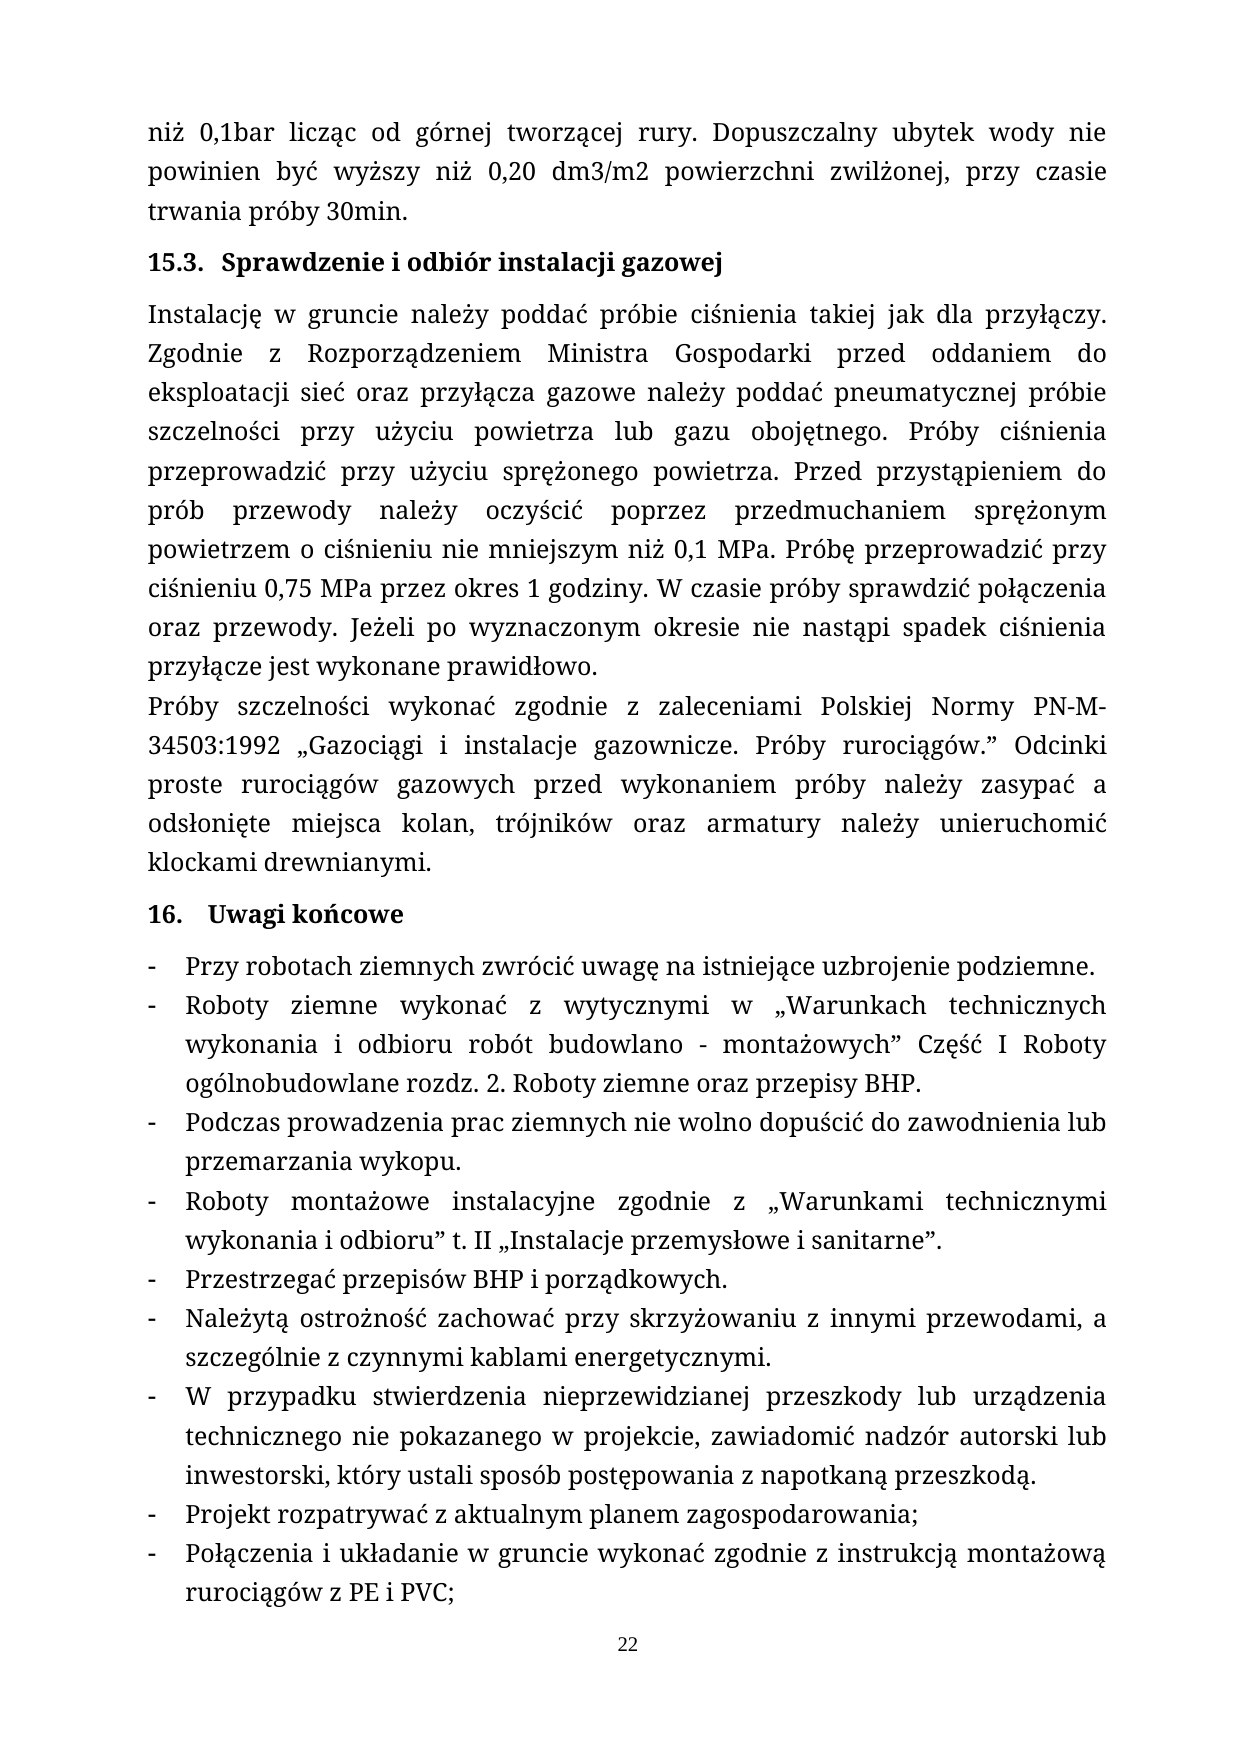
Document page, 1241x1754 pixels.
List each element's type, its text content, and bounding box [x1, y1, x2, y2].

list Połączenia i układanie w gruncie wykonać zgodnie z instrukcją montażową rurociągów z PE i PVC; [148, 1536, 1108, 1609]
list Roboty montażowe instalacyjne zgodnie z „Warunkami technicznymi wykonania i odbioru” t. II „Instalacje przemysłowe i sanitarne”. [148, 1183, 1108, 1256]
subtitle Sprawdzenie i odbiór instalacji gazowej [148, 245, 1108, 279]
list Przestrzegać przepisów BHP i porządkowych. [148, 1261, 1108, 1296]
list Należytą ostrożność zachować przy skrzyżowaniu z innymi przewodami, a szczególnie z czynnymi kablami energetycznymi. [148, 1301, 1108, 1374]
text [148, 115, 1108, 227]
list Podczas prowadzenia prac ziemnych nie wolno dopuścić do zawodnienia lub przemarzania wykopu. [148, 1105, 1108, 1178]
subtitle Uwagi końcowe [148, 896, 1108, 931]
list Roboty ziemne wykonać z wytycznymi w „Warunkach technicznych wykonania i odbioru robót budowlano - montażowych” Część I Roboty ogólnobudowlane rozdz. 2. Roboty ziemne oraz przepisy BHP. [148, 987, 1108, 1100]
text Próby szczelności wykonać zgodnie z zaleceniami Polskiej Normy PN-M-34503:1992 „Gazociągi i instalacje gazownicze. Próby rurociągów.” Odcinki proste rurociągów gazowych przed wykonaniem próby należy zasypać a odsłonięte miejsca kolan, trójników oraz armatury należy unieruchomić klockami drewnianymi. [148, 688, 1108, 879]
list Projekt rozpatrywać z aktualnym planem zagospodarowania; [148, 1496, 1108, 1531]
list W przypadku stwierdzenia nieprzewidzianej przeszkody lub urządzenia technicznego nie pokazanego w projekcie, zawiadomić nadzór autorski lub inwestorski, który ustali sposób postępowania z napotkaną przeszkodą. [148, 1379, 1108, 1491]
list Przy robotach ziemnych zwrócić uwagę na istniejące uzbrojenie podziemne. [148, 948, 1108, 982]
text Instalację w gruncie należy poddać próbie ciśnienia takiej jak dla przyłączy. Zgodnie z Rozporządzeniem Ministra Gospodarki przed oddaniem do eksploatacji sieć oraz przyłącza gazowe należy poddać pneumatycznej próbie szczelności przy użyciu powietrza lub gazu obojętnego. Próby ciśnienia przeprowadzić przy użyciu sprężonego powietrza. Przed przystąpieniem do prób przewody należy oczyścić poprzez przedmuchaniem sprężonym powietrzem o ciśnieniu nie mniejszym niż 0,1 MPa. Próbę przeprowadzić przy ciśnieniu 0,75 MPa przez okres 1 godziny. W czasie próby sprawdzić połączenia oraz przewody. Jeżeli po wyznaczonym okresie nie nastąpi spadek ciśnienia przyłącze jest wykonane prawidłowo. [148, 296, 1108, 683]
